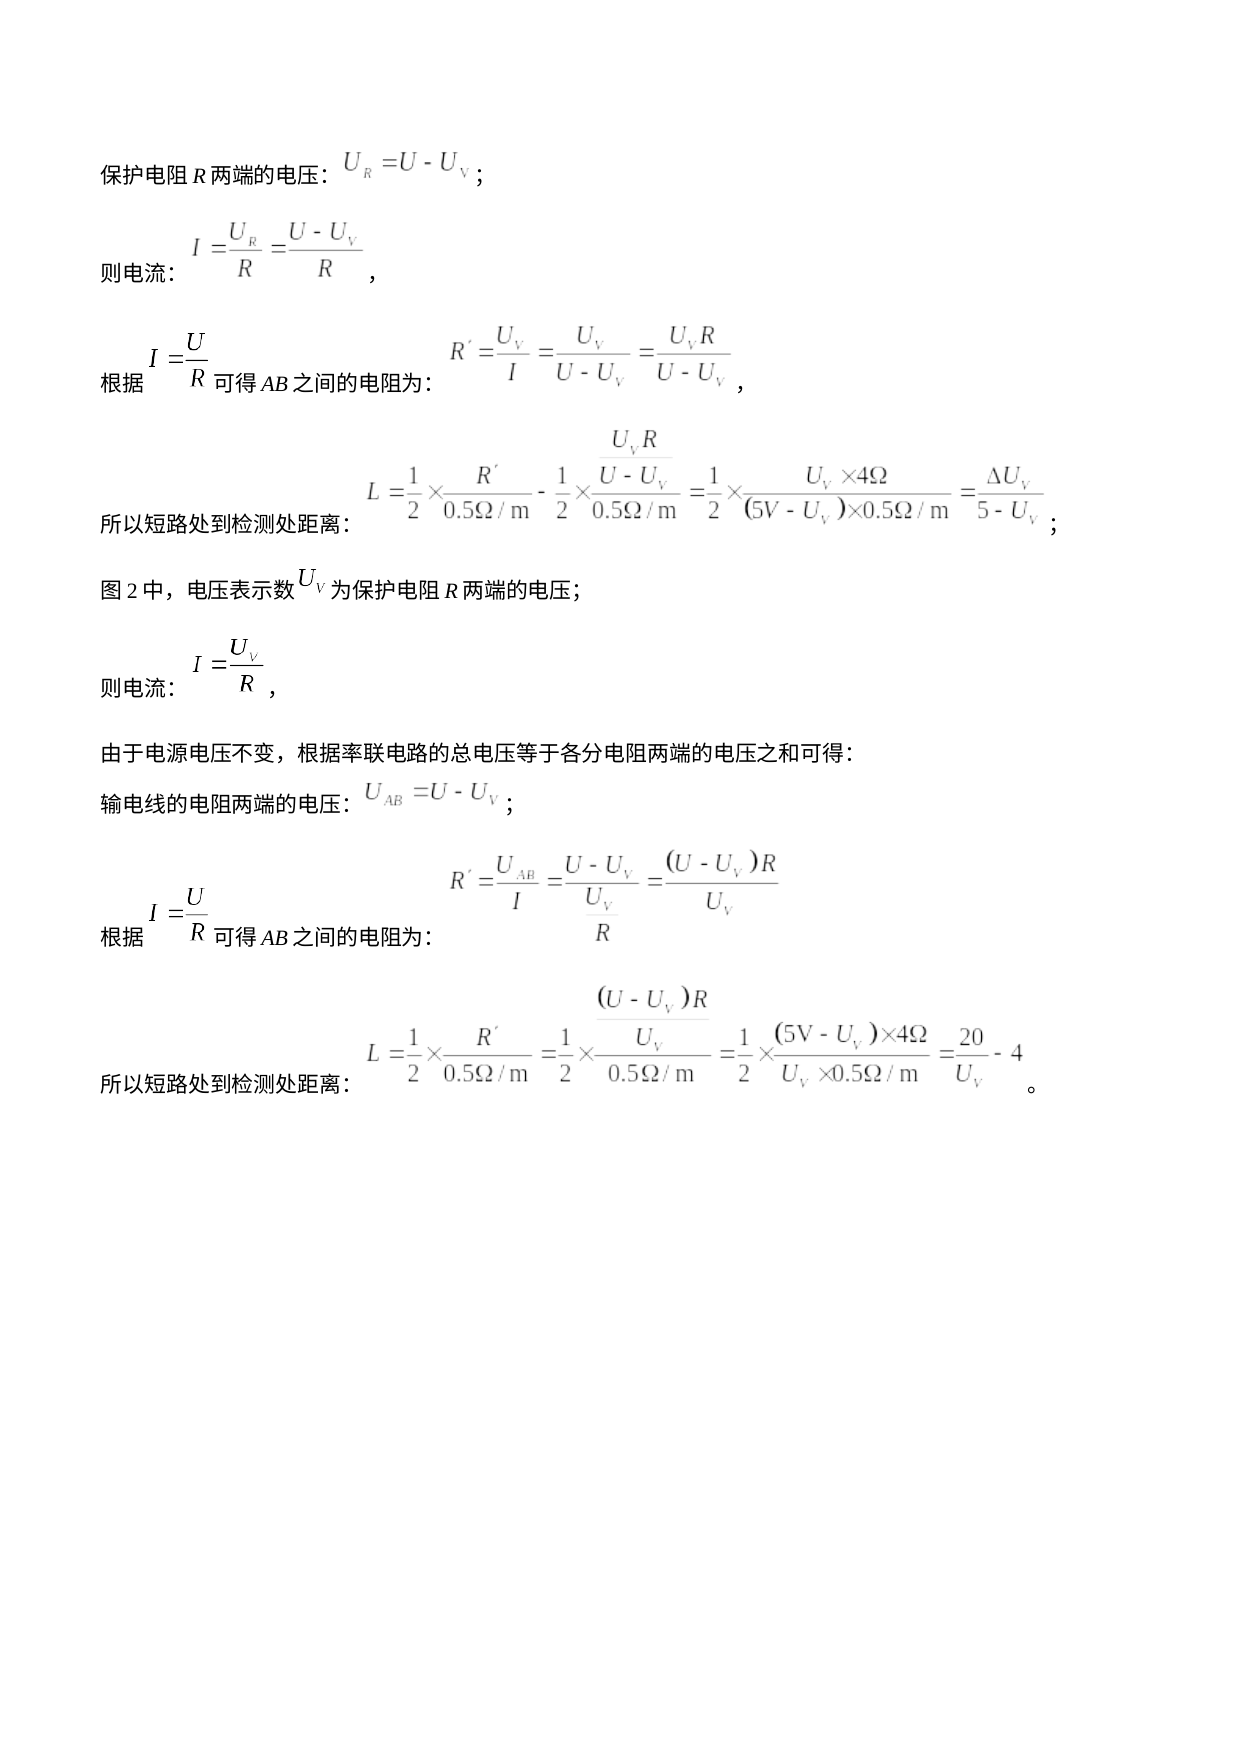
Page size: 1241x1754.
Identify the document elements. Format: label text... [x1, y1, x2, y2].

text 所以短路处到检测处距离：。 [100, 982, 1140, 1112]
text 根据可得AB之间的电阻为：， [100, 321, 1140, 418]
text 保护电阻R两端的电压：； [100, 146, 1140, 211]
text 则电流：， [100, 632, 1140, 729]
text 根据可得AB之间的电阻为： [100, 846, 1140, 976]
text 由于电源电压不变，根据率联电路的总电压等于各分电阻两端的电压之和可得： [100, 736, 1140, 768]
text 图2中，电压表示数为保护电阻R两端的电压； [100, 561, 1140, 626]
text 所以短路处到检测处距离：； [100, 424, 1140, 554]
text 则电流：， [100, 217, 1140, 314]
text 输电线的电阻两端的电压：； [100, 774, 1140, 839]
